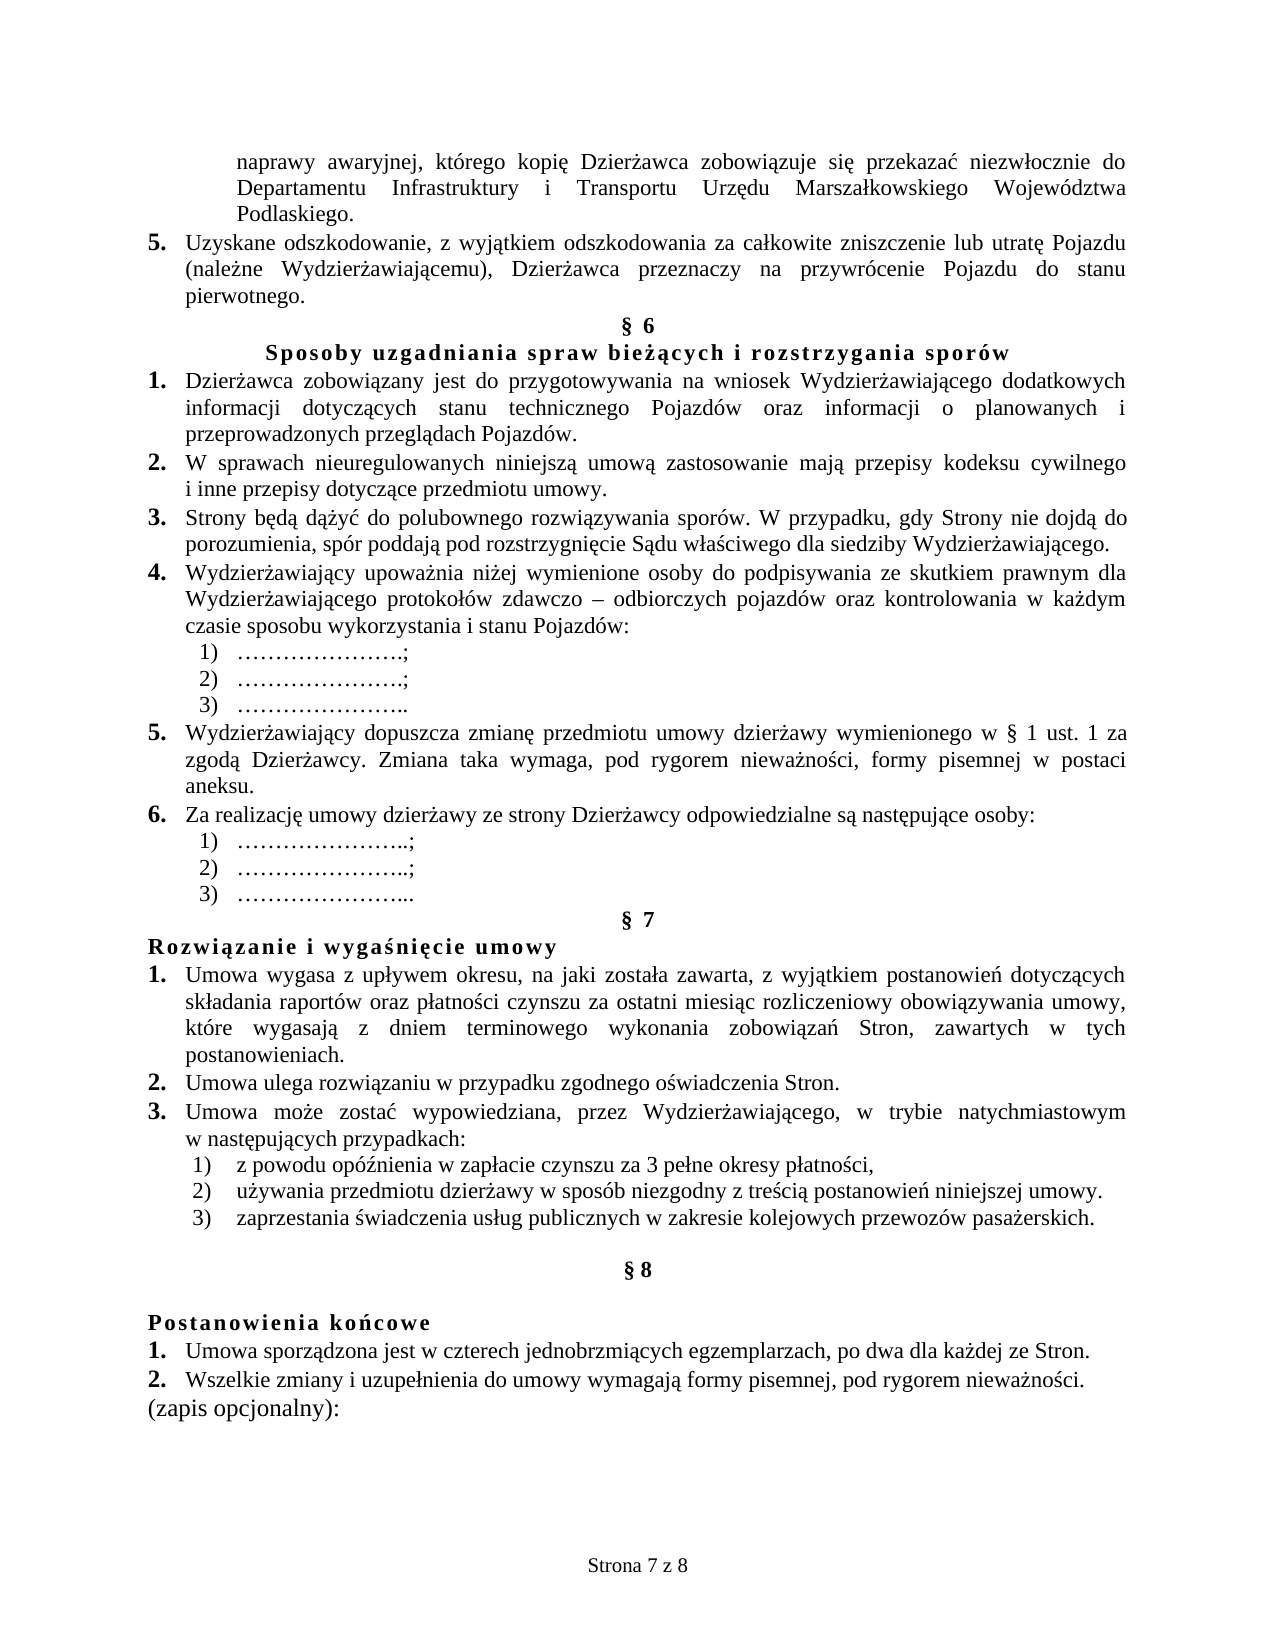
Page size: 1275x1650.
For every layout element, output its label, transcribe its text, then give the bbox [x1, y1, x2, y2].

subtitle § 7 [148, 907, 1127, 933]
subtitle § 6 [148, 312, 1127, 339]
subtitle Wydzierżawiający upoważnia niżej wymienione osoby do podpisywania ze skutkiem prawnym dla Wydzierżawiającego protokołów zdawczo – odbiorczych pojazdów oraz kontrolowania w każdym czasie sposobu wykorzystania i stanu Pojazdów: [148, 557, 1127, 638]
subtitle ………………….; [199, 638, 1127, 664]
subtitle W sprawach nieuregulowanych niniejszą umową zastosowanie mają przepisy kodeksu cywilnego i inne przepisy dotyczące przedmiotu umowy. [148, 447, 1127, 502]
subtitle Wszelkie zmiany i uzupełnienia do umowy wymagają formy pisemnej, pod rygorem nieważności. [148, 1364, 1127, 1393]
subtitle Dzierżawca zobowiązany jest do przygotowywania na wniosek Wydzierżawiającego dodatkowych informacji dotyczących stanu technicznego Pojazdów oraz informacji o planowanych i przeprowadzonych przeglądach Pojazdów. [148, 365, 1127, 447]
subtitle Umowa sporządzona jest w czterech jednobrzmiących egzemplarzach, po dwa dla każdej ze Stron. [148, 1335, 1127, 1364]
subtitle Sposoby uzgadniania spraw bieżących i rozstrzygania sporów [148, 339, 1127, 365]
subtitle zaprzestania świadczenia usług publicznych w zakresie kolejowych przewozów pasażerskich. [192, 1204, 1127, 1230]
subtitle Umowa wygasa z upływem okresu, na jaki została zawarta, z wyjątkiem postanowień dotyczących składania raportów oraz płatności czynszu za ostatni miesiąc rozliczeniowy obowiązywania umowy, które wygasają z dniem terminowego wykonania zobowiązań Stron, zawartych w tych postanowieniach. [148, 959, 1127, 1067]
subtitle Umowa ulega rozwiązaniu w przypadku zgodnego oświadczenia Stron. [148, 1067, 1127, 1096]
subtitle używania przedmiotu dzierżawy w sposób niezgodny z treścią postanowień niniejszej umowy. [192, 1177, 1127, 1204]
subtitle Wydzierżawiający dopuszcza zmianę przedmiotu umowy dzierżawy wymienionego w § 1 ust. 1 za zgodą Dzierżawcy. Zmiana taka wymaga, pod rygorem nieważności, formy pisemnej w postaci aneksu. [148, 717, 1127, 799]
subtitle Strony będą dążyć do polubownego rozwiązywania sporów. W przypadku, gdy Strony nie dojdą do porozumienia, spór poddają pod rozstrzygnięcie Sądu właściwego dla siedziby Wydzierżawiającego. [148, 502, 1127, 557]
subtitle …………………... [199, 880, 1127, 907]
subtitle Za realizację umowy dzierżawy ze strony Dzierżawcy odpowiedzialne są następujące osoby: [148, 799, 1127, 827]
subtitle …………………..; [199, 854, 1127, 880]
subtitle z powodu opóźnienia w zapłacie czynszu za 3 pełne okresy płatności, [192, 1151, 1127, 1177]
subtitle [192, 148, 1127, 227]
subtitle ………………….; [199, 664, 1127, 691]
subtitle Uzyskane odszkodowanie, z wyjątkiem odszkodowania za całkowite zniszczenie lub utratę Pojazdu (należne Wydzierżawiającemu), Dzierżawca przeznaczy na przywrócenie Pojazdu do stanu pierwotnego. [148, 227, 1127, 308]
text § 8 [148, 1256, 1127, 1283]
subtitle ………………….. [199, 691, 1127, 717]
subtitle Rozwiązanie i wygaśnięcie umowy [148, 933, 1127, 959]
subtitle …………………..; [199, 827, 1127, 854]
subtitle Postanowienia końcowe [148, 1283, 1127, 1335]
subtitle Umowa może zostać wypowiedziana, przez Wydzierżawiającego, w trybie natychmiastowym w następujących przypadkach: [148, 1096, 1127, 1151]
text (zapis opcjonalny): [148, 1393, 1127, 1422]
